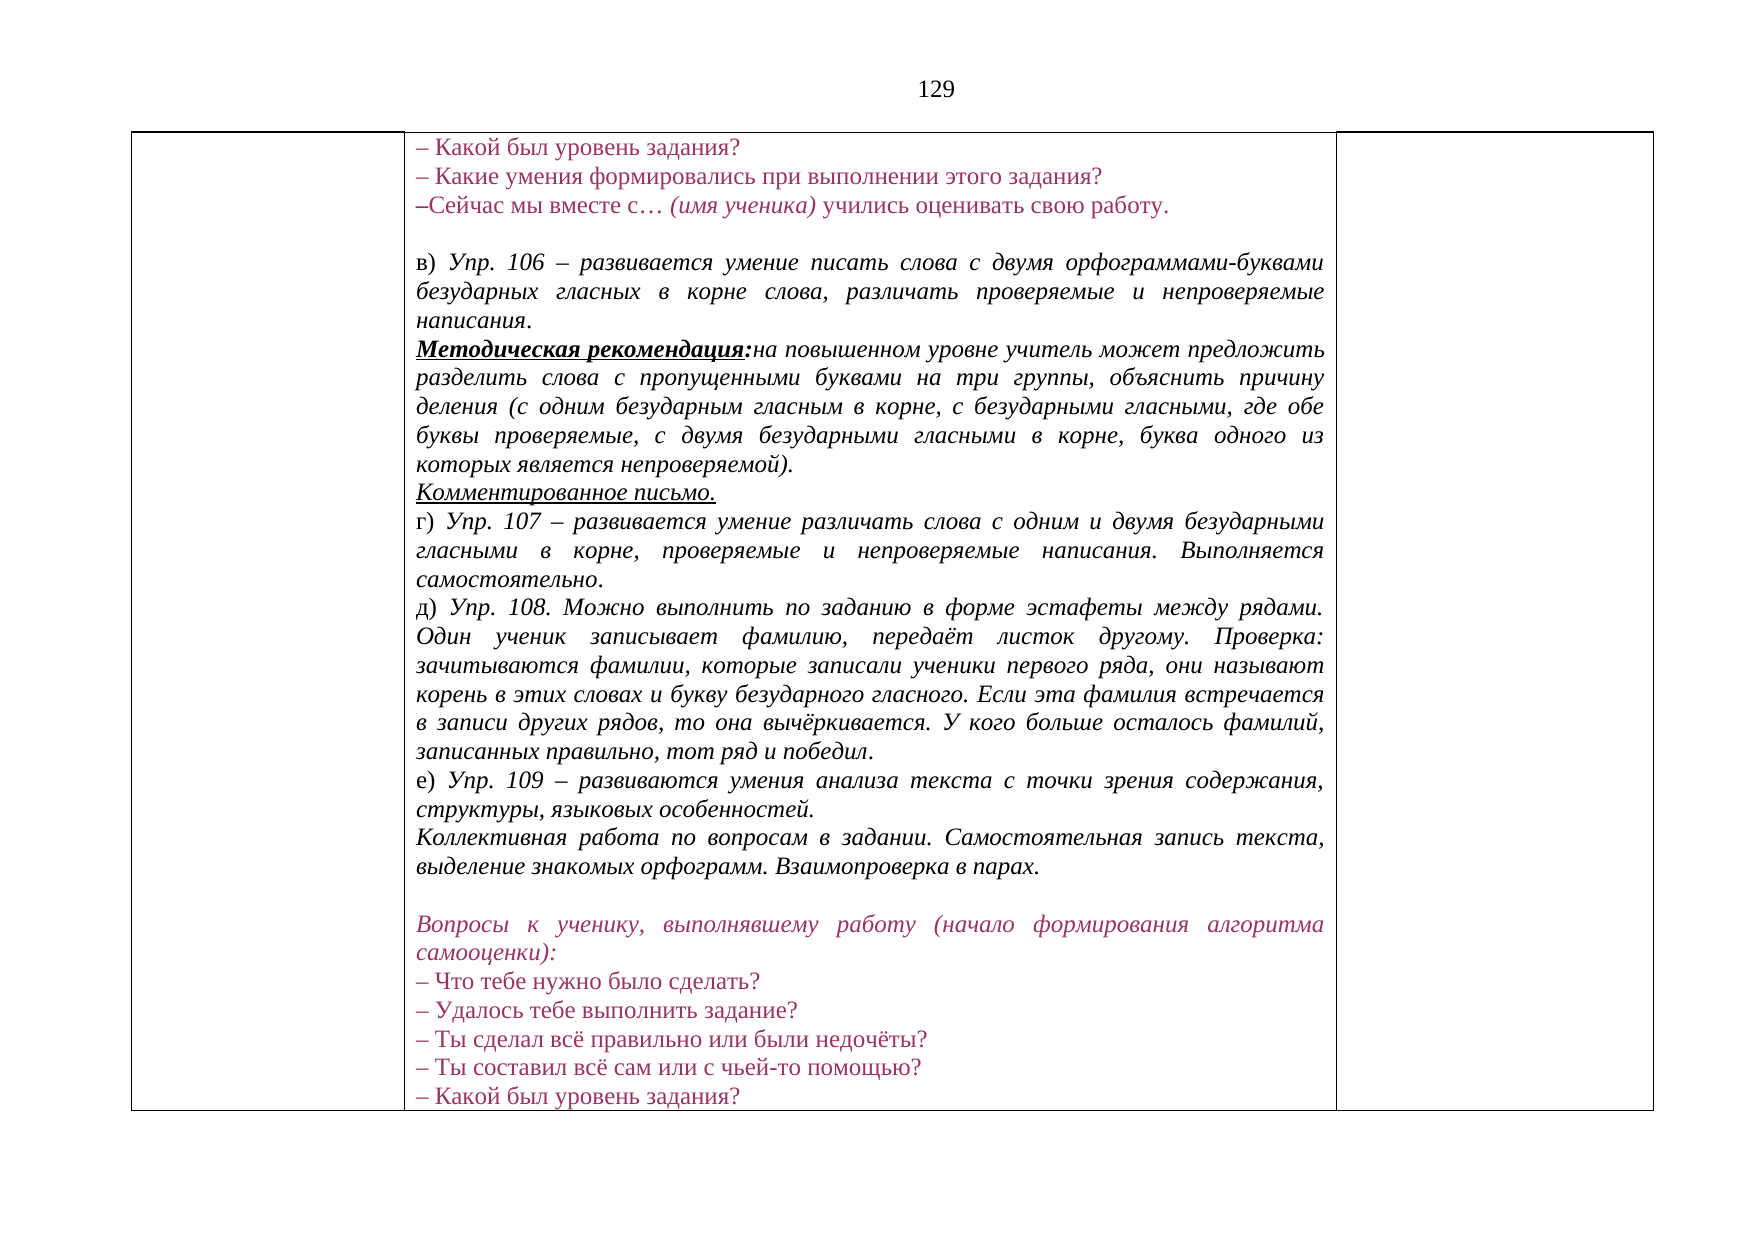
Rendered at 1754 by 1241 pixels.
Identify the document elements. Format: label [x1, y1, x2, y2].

table_cell [132, 133, 404, 1110]
table_cell [1337, 133, 1653, 1110]
table_cell [405, 133, 1336, 1110]
